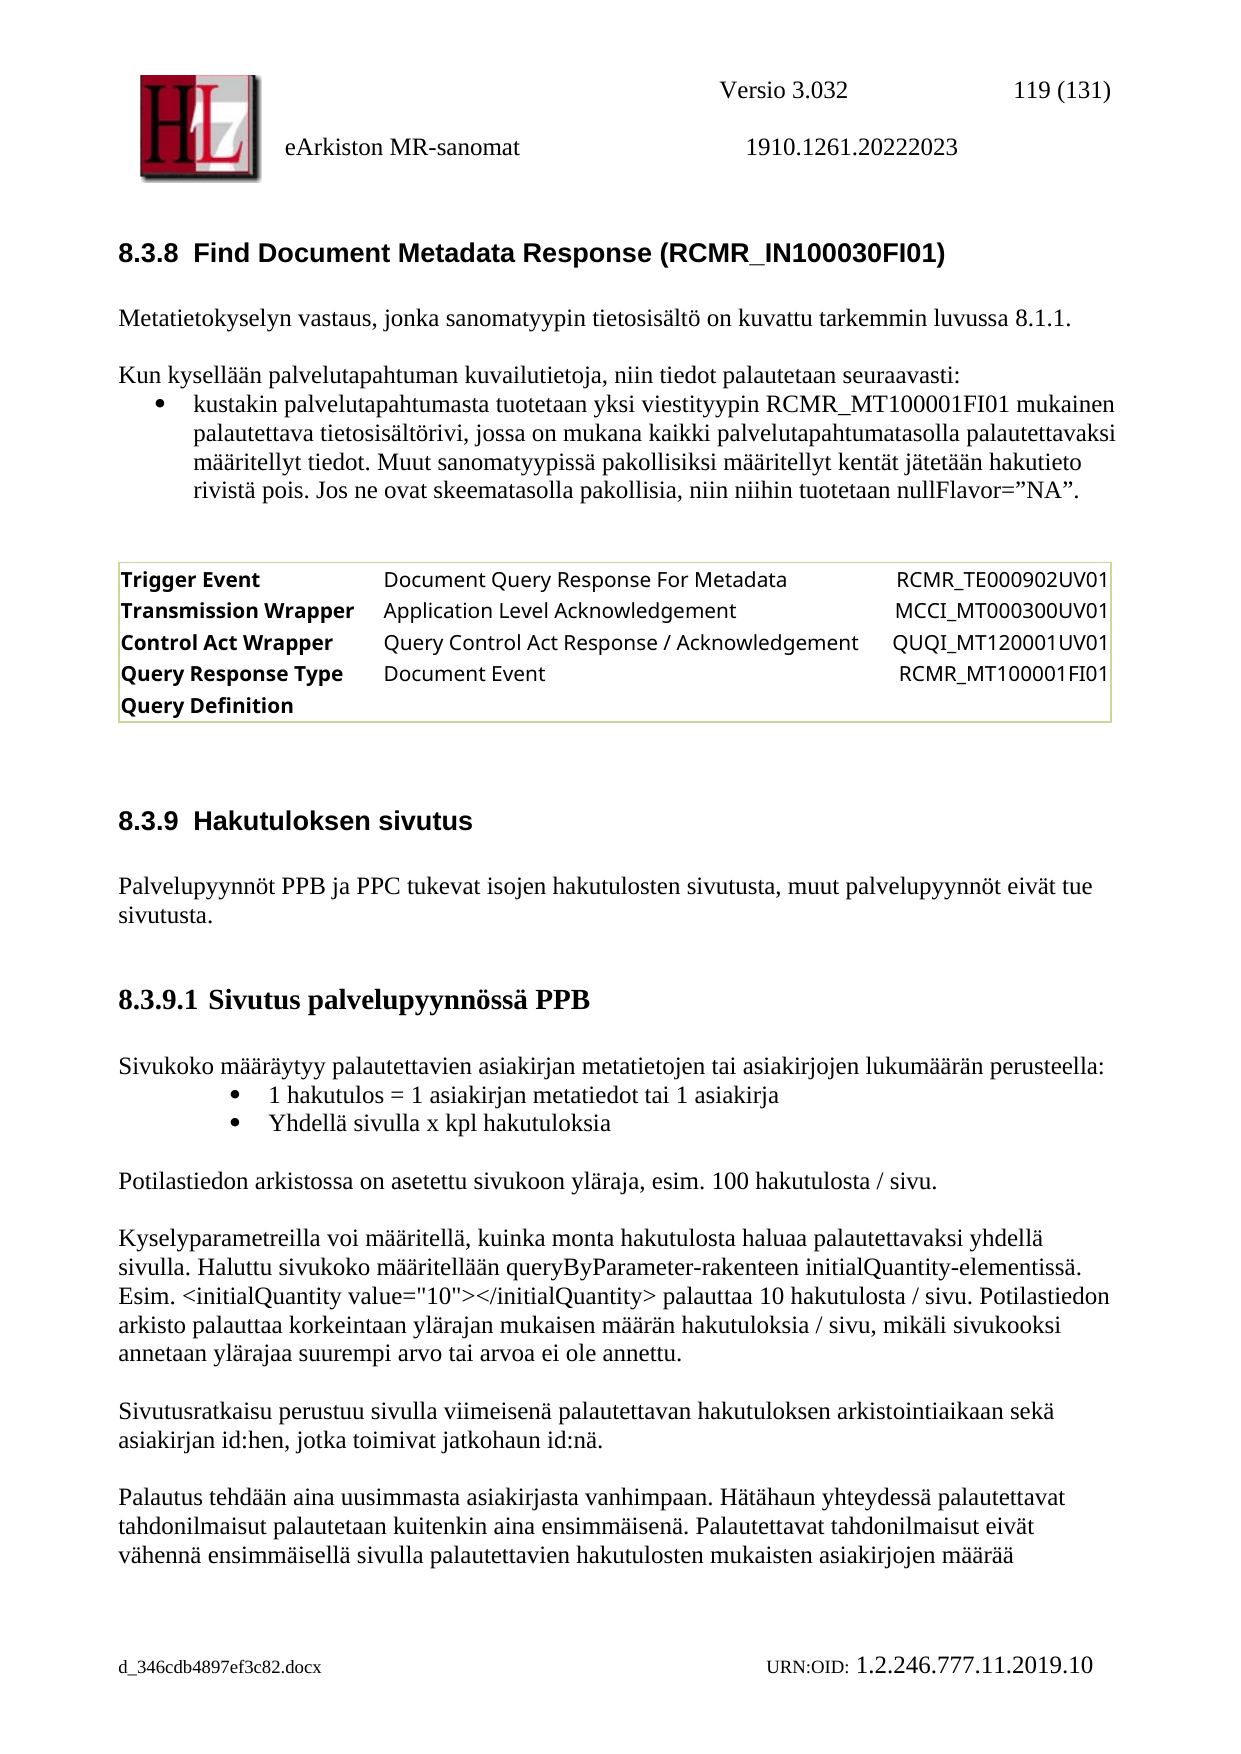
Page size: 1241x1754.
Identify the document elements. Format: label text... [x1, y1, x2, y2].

subtitle Find Document Metadata Response (RCMR_IN100030FI01) [118, 237, 1122, 268]
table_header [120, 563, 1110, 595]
text Palvelupyynnöt PPB ja PPC tukevat isojen hakutulosten sivutusta, muut palvelupyynnöt eivät tue sivutusta. [118, 871, 1122, 929]
text Sivukoko määräytyy palautettavien asiakirjan metatietojen tai asiakirjojen lukumäärän perusteella: [118, 1051, 1122, 1080]
subtitle Sivutus palvelupyynnössä PPB [118, 982, 1122, 1016]
picture [140, 75, 263, 183]
text Kyselyparametreilla voi määritellä, kuinka monta hakutulosta haluaa palautettavaksi yhdellä sivulla. Haluttu sivukoko määritellään queryByParameter-rakenteen initialQuantity-elementissä. Esim. <initialQuantity value="10"></initialQuantity> palauttaa 10 hakutulosta / sivu. Potilastiedon arkisto palauttaa korkeintaan ylärajan mukaisen määrän hakutuloksia / sivu, mikäli sivukooksi annetaan ylärajaa suurempi arvo tai arvoa ei ole annettu. [118, 1223, 1122, 1367]
subtitle Hakutuloksen sivutus [118, 805, 1122, 836]
list kustakin palvelutapahtumasta tuotetaan yksi viestityypin RCMR_MT100001FI01 mukainen palautettava tietosisältörivi, jossa on mukana kaikki palvelutapahtumatasolla palautettavaksi määritellyt tiedot. Muut sanomatyypissä pakollisiksi määritellyt kentät jätetään hakutieto rivistä pois. Jos ne ovat skeematasolla pakollisia, niin niihin tuotetaan nullFlavor=”NA”. [156, 389, 1122, 504]
text Metatietokyselyn vastaus, jonka sanomatyypin tietosisältö on kuvattu tarkemmin luvussa 8.1.1. [118, 303, 1122, 332]
list 1 hakutulos = 1 asiakirjan metatiedot tai 1 asiakirja [231, 1080, 1122, 1108]
text Sivutusratkaisu perustuu sivulla viimeisenä palautettavan hakutuloksen arkistointiaikaan sekä asiakirjan id:hen, jotka toimivat jatkohaun id:nä. [118, 1396, 1122, 1453]
list Yhdellä sivulla x kpl hakutuloksia [231, 1108, 1122, 1137]
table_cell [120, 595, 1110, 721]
text Kun kysellään palvelutapahtuman kuvailutietoja, niin tiedot palautetaan seuraavasti: [118, 360, 1122, 389]
text Potilastiedon arkistossa on asetettu sivukoon yläraja, esim. 100 hakutulosta / sivu. [118, 1166, 1122, 1195]
